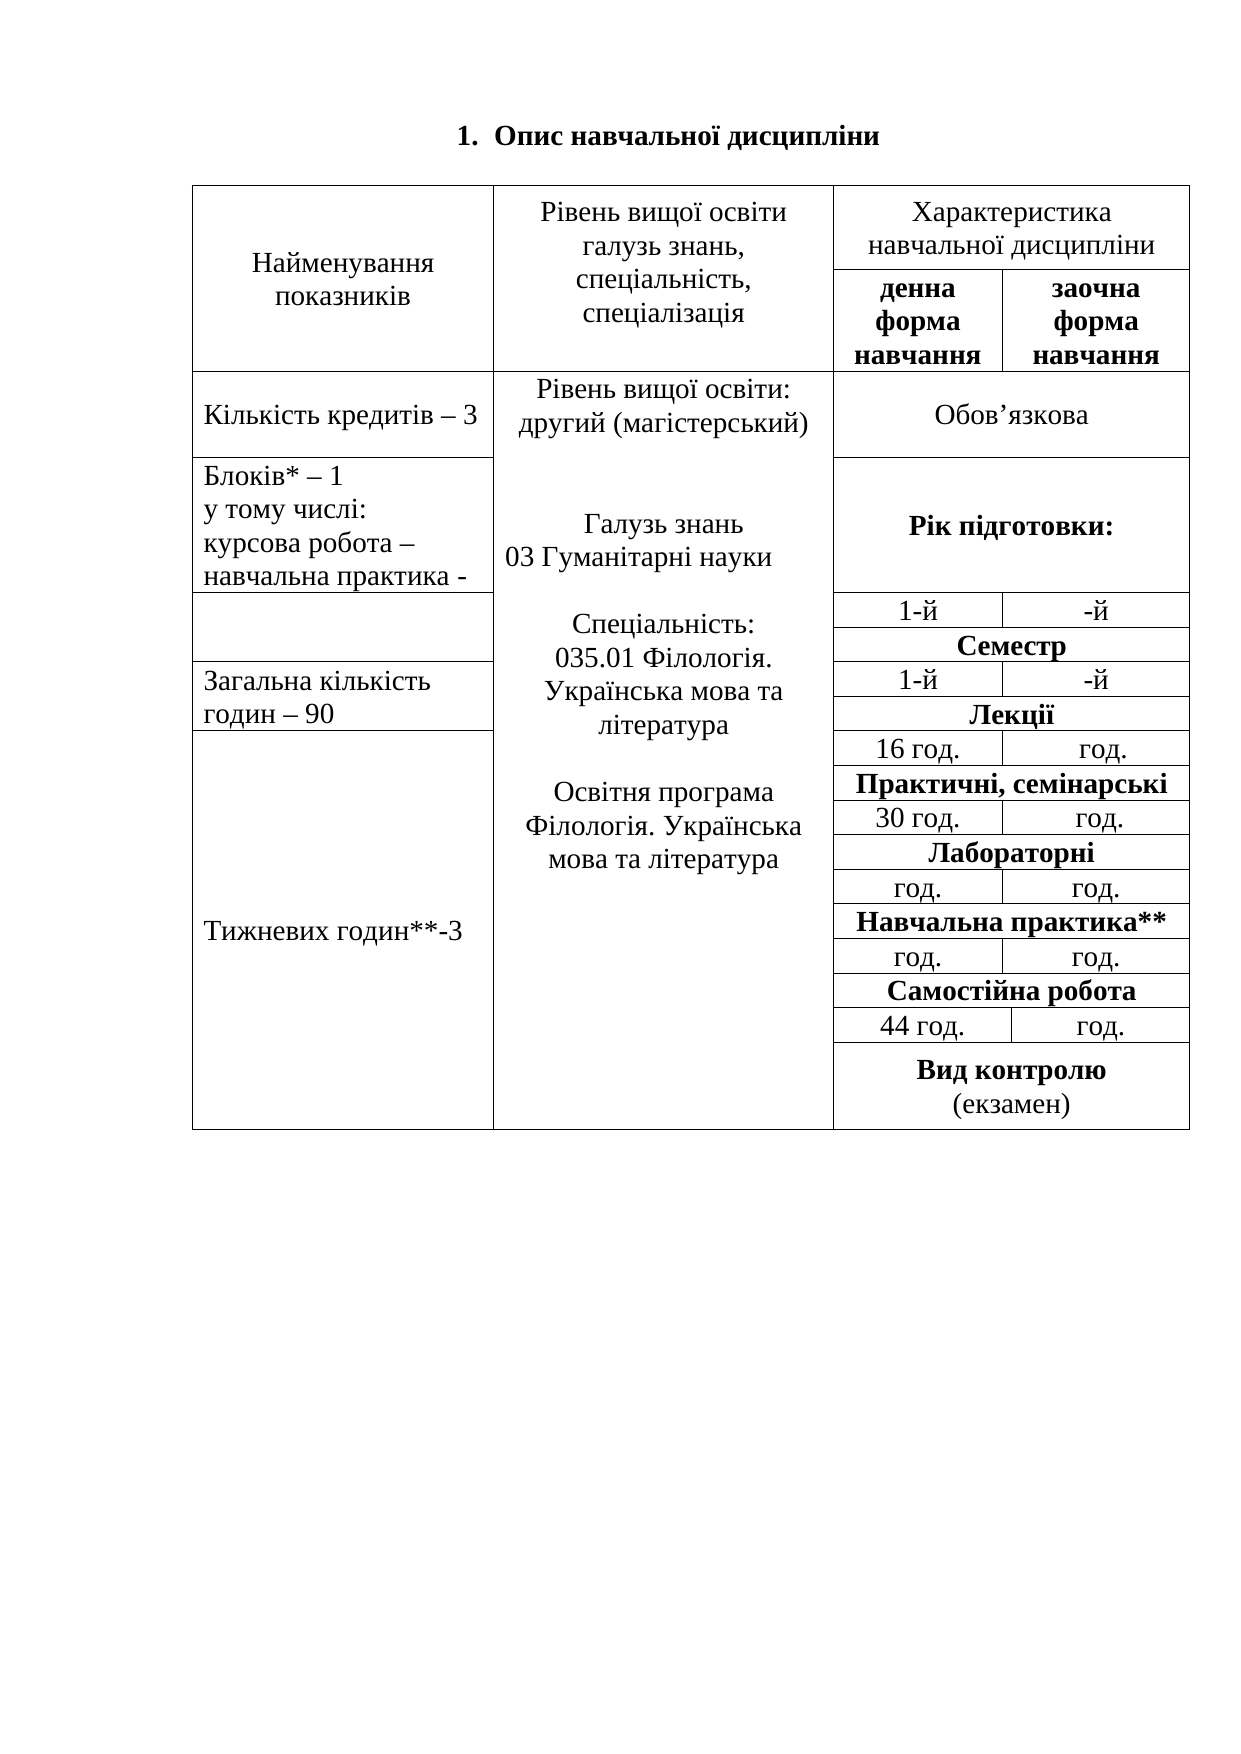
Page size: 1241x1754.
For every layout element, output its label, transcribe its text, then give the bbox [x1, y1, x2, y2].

table_header Рівень вищої освіти галузь знань, спеціальність, спеціалізація [494, 186, 833, 371]
table_cell -й [1003, 593, 1189, 627]
table_cell Навчальна практика** [834, 904, 1189, 938]
table_cell Кількість кредитів – 3 [193, 372, 493, 457]
table_header Характеристика навчальної дисципліни [834, 186, 1189, 269]
table_cell 1-й [834, 662, 1002, 696]
table_cell 30 год. [834, 801, 1002, 834]
table_cell 1-й [834, 593, 1002, 627]
table_cell [193, 593, 493, 661]
table_cell год. [834, 939, 1002, 972]
table_cell год. [1003, 801, 1189, 834]
table_cell Обов’язкова [834, 372, 1189, 457]
table_cell 44 год. [834, 1008, 1011, 1042]
table_cell год. [834, 870, 1002, 903]
table_cell Тижневих годин**-3 [193, 731, 493, 1129]
table_cell Практичні, семінарські [834, 766, 1189, 799]
table_cell Вид контролю (екзамен) [834, 1043, 1189, 1129]
table_cell Самостійна робота [834, 974, 1189, 1007]
table_cell Загальна кількість годин – 90 [193, 662, 493, 730]
table_cell 16 год. [834, 731, 1002, 765]
table_cell год. [1012, 1008, 1189, 1042]
table_cell Лабораторні [834, 835, 1189, 869]
table_cell Лекції [834, 697, 1189, 730]
table_cell год. [1003, 870, 1189, 903]
table_header Найменування показників [193, 186, 493, 371]
list Опис навчальної дисципліни [215, 118, 1122, 152]
table_cell денна форма навчання [834, 270, 1002, 371]
table_cell Рік підготовки: [834, 458, 1189, 592]
table_cell Рівень вищої освіти: другий (магістерський) Галузь знань 03 Гуманітарні науки Спеціальність: 035.01 Філологія. Українська мова та література Освітня програма Філологія. Українська мова та література [494, 372, 833, 1129]
table_cell Семестр [834, 628, 1189, 661]
table_cell Блоків* – 1 у тому числі: курсова робота – навчальна практика - [193, 458, 493, 592]
table_cell год. [1003, 939, 1189, 972]
table_cell год. [1003, 731, 1189, 765]
table_cell заочна форма навчання [1003, 270, 1189, 371]
table_cell -й [1003, 662, 1189, 696]
